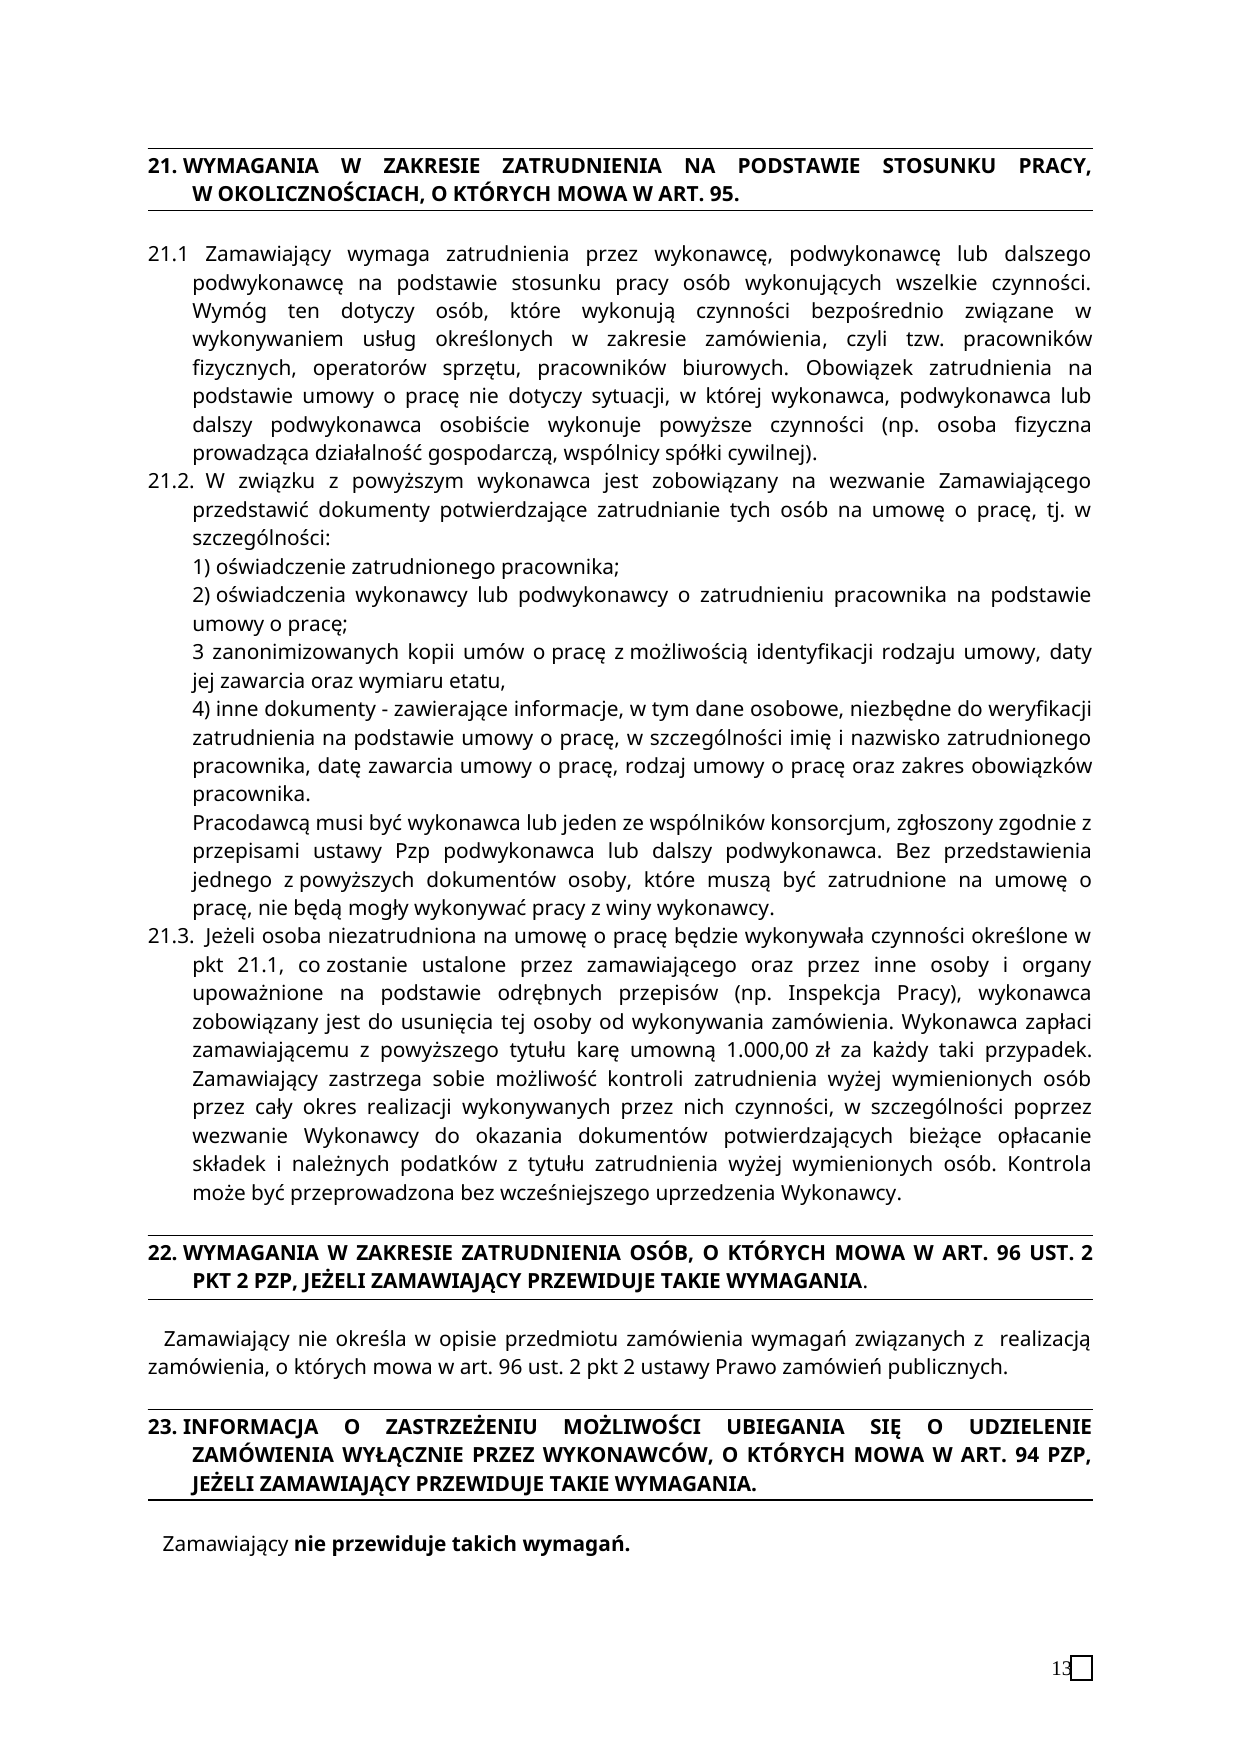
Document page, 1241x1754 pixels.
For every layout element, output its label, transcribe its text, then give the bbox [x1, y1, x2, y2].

text 4) inne dokumenty - zawierające informacje, w tym dane osobowe, niezbędne do weryfikacji zatrudnienia na podstawie umowy o pracę, w szczególności imię i nazwisko zatrudnionego pracownika, datę zawarcia umowy o pracę, rodzaj umowy o pracę oraz zakres obowiązków pracownika. [192, 694, 1093, 808]
text 21.3. Jeżeli osoba niezatrudniona na umowę o pracę będzie wykonywała czynności określone w pkt 21.1, co zostanie ustalone przez zamawiającego oraz przez inne osoby i organy upoważnione na podstawie odrębnych przepisów (np. Inspekcja Pracy), wykonawca zobowiązany jest do usunięcia tej osoby od wykonywania zamówienia. Wykonawca zapłaci zamawiającemu z powyższego tytułu karę umowną 1.000,00 zł za każdy taki przypadek. Zamawiający zastrzega sobie możliwość kontroli zatrudnienia wyżej wymienionych osób przez cały okres realizacji wykonywanych przez nich czynności, w szczególności poprzez wezwanie Wykonawcy do okazania dokumentów potwierdzających bieżące opłacanie składek i należnych podatków z tytułu zatrudnienia wyżej wymienionych osób. Kontrola może być przeprowadzona bez wcześniejszego uprzedzenia Wykonawcy. [148, 922, 1093, 1206]
text 1) oświadczenie zatrudnionego pracownika; [192, 552, 1093, 580]
text 2) oświadczenia wykonawcy lub podwykonawcy o zatrudnieniu pracownika na podstawie umowy o pracę; [192, 580, 1093, 637]
text 23. INFORMACJA O ZASTRZEŻENIU MOŻLIWOŚCI UBIEGANIA SIĘ O UDZIELENIE ZAMÓWIENIA WYŁĄCZNIE PRZEZ WYKONAWCÓW, O KTÓRYCH MOWA W ART. 94 PZP, JEŻELI ZAMAWIAJĄCY PRZEWIDUJE TAKIE WYMAGANIA. [148, 1410, 1093, 1499]
text 21. WYMAGANIA W ZAKRESIE ZATRUDNIENIA NA PODSTAWIE STOSUNKU PRACY, W OKOLICZNOŚCIACH, O KTÓRYCH MOWA W ART. 95. [148, 149, 1093, 210]
text 21.1 Zamawiający wymaga zatrudnienia przez wykonawcę, podwykonawcę lub dalszego podwykonawcę na podstawie stosunku pracy osób wykonujących wszelkie czynności. Wymóg ten dotyczy osób, które wykonują czynności bezpośrednio związane w wykonywaniem usług określonych w zakresie zamówienia, czyli tzw. pracowników fizycznych, operatorów sprzętu, pracowników biurowych. Obowiązek zatrudnienia na podstawie umowy o pracę nie dotyczy sytuacji, w której wykonawca, podwykonawca lub dalszy podwykonawca osobiście wykonuje powyższe czynności (np. osoba fizyczna prowadząca działalność gospodarczą, wspólnicy spółki cywilnej). [148, 239, 1093, 467]
text Pracodawcą musi być wykonawca lub jeden ze wspólników konsorcjum, zgłoszony zgodnie z przepisami ustawy Pzp podwykonawca lub dalszy podwykonawca. Bez przedstawienia jednego z powyższych dokumentów osoby, które muszą być zatrudnione na umowę o pracę, nie będą mogły wykonywać pracy z winy wykonawcy. [192, 808, 1093, 922]
text 21.2. W związku z powyższym wykonawca jest zobowiązany na wezwanie Zamawiającego przedstawić dokumenty potwierdzające zatrudnianie tych osób na umowę o pracę, tj. w szczególności: [148, 467, 1093, 552]
text Zamawiający nie określa w opisie przedmiotu zamówienia wymagań związanych z realizacją zamówienia, o których mowa w art. 96 ust. 2 pkt 2 ustawy Prawo zamówień publicznych. [148, 1324, 1093, 1381]
text 22. WYMAGANIA W ZAKRESIE ZATRUDNIENIA OSÓB, O KTÓRYCH MOWA W ART. 96 UST. 2 PKT 2 PZP, JEŻELI ZAMAWIAJĄCY PRZEWIDUJE TAKIE WYMAGANIA. [148, 1236, 1093, 1299]
text Zamawiający nie przewiduje takich wymagań. [162, 1529, 1093, 1557]
text 3 zanonimizowanych kopii umów o pracę z możliwością identyfikacji rodzaju umowy, daty jej zawarcia oraz wymiaru etatu, [192, 637, 1093, 694]
